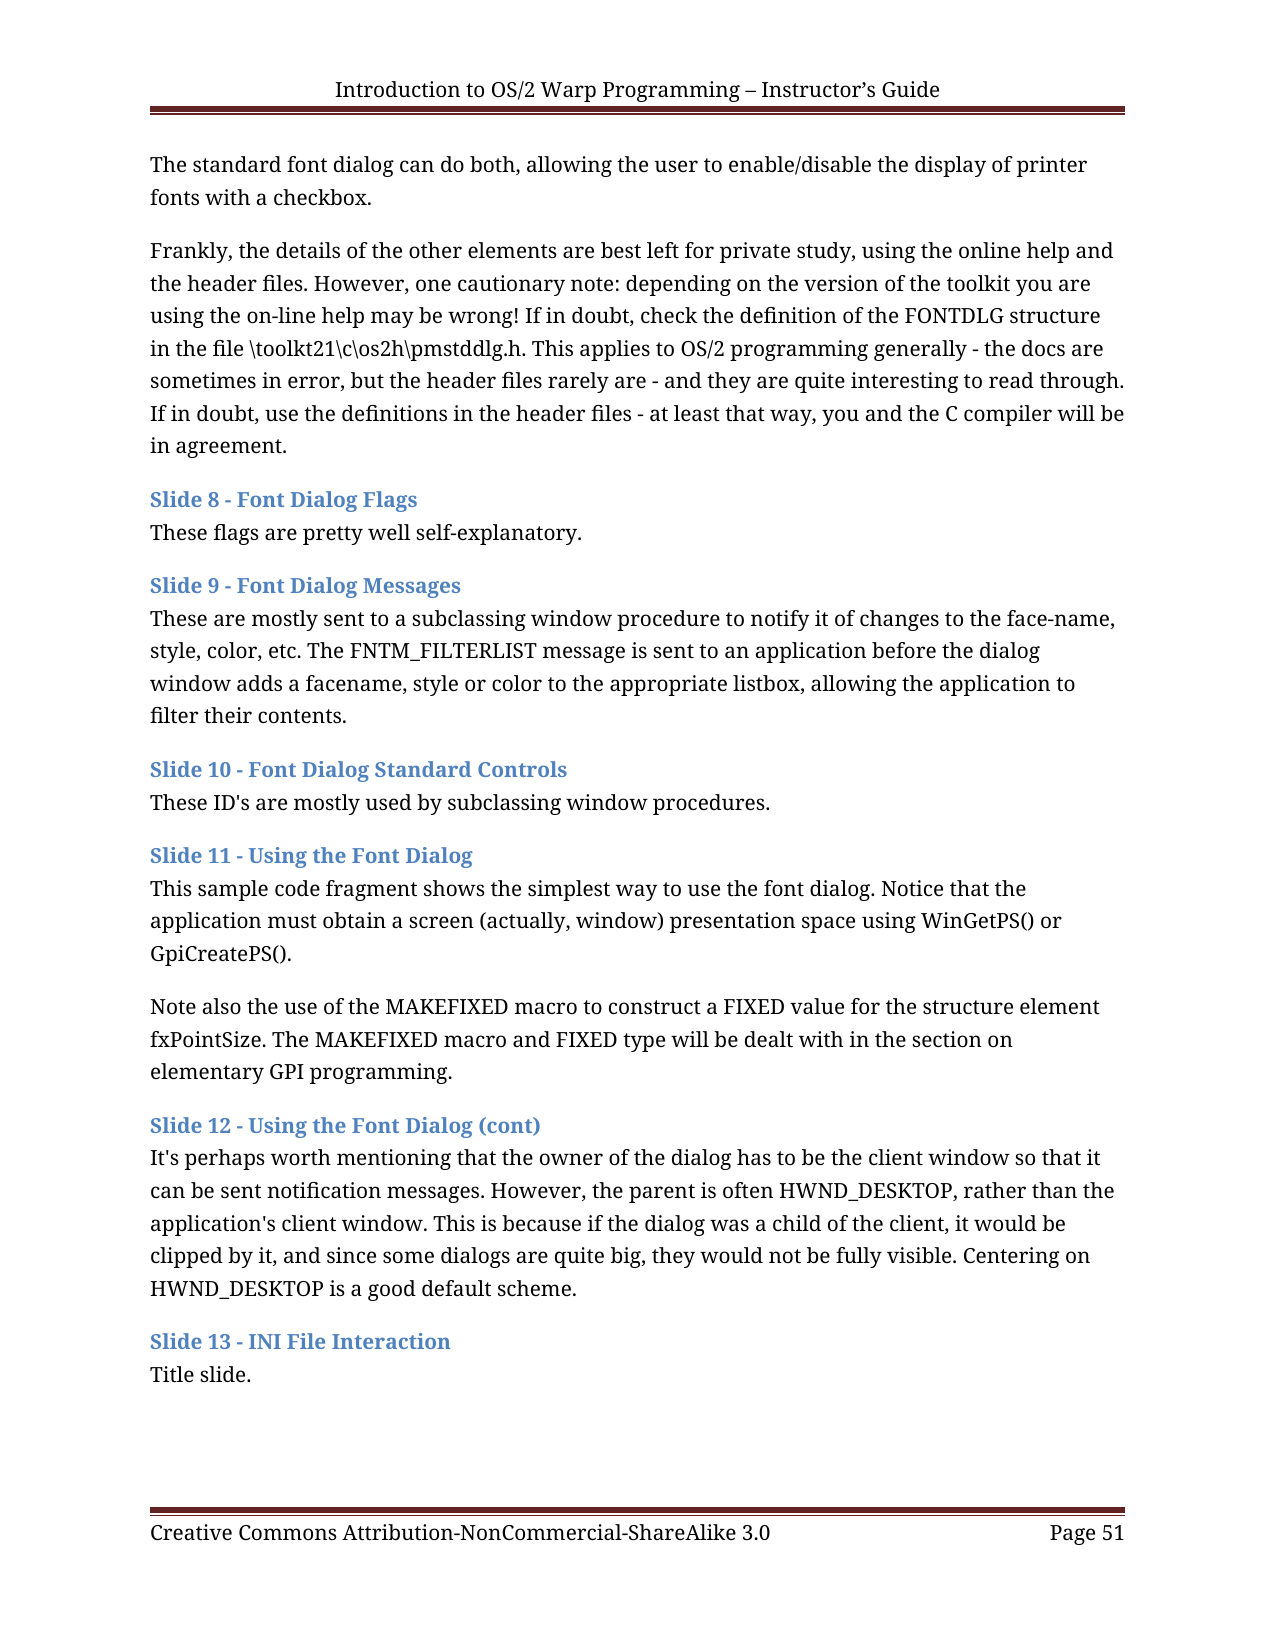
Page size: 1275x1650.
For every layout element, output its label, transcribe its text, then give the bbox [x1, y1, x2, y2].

subtitle Slide 11 - Using the Font Dialog [150, 841, 1125, 869]
text This sample code fragment shows the simplest way to use the font dialog. Notice that the application must obtain a screen (actually, window) presentation space using WinGetPS() or GpiCreatePS(). [150, 874, 1125, 967]
text Title slide. [150, 1360, 1125, 1388]
subtitle Slide 10 - Font Dialog Standard Controls [150, 755, 1125, 783]
text Note also the use of the MAKEFIXED macro to construct a FIXED value for the structure element fxPointSize. The MAKEFIXED macro and FIXED type will be dealt with in the section on elementary GPI programming. [150, 992, 1125, 1086]
text These flags are pretty well self-explanatory. [150, 518, 1125, 546]
subtitle Slide 13 - INI File Interaction [150, 1327, 1125, 1356]
subtitle Slide 8 - Font Dialog Flags [150, 485, 1125, 513]
text These ID's are mostly used by subclassing window procedures. [150, 788, 1125, 816]
subtitle Slide 12 - Using the Font Dialog (cont) [150, 1111, 1125, 1139]
subtitle Slide 9 - Font Dialog Messages [150, 571, 1125, 599]
text These are mostly sent to a subclassing window procedure to notify it of changes to the face-name, style, color, etc. The FNTM_FILTERLIST message is sent to an application before the dialog window adds a facename, style or color to the appropriate listbox, allowing the application to filter their contents. [150, 604, 1125, 730]
text Frankly, the details of the other elements are best left for private study, using the online help and the header files. However, one cautionary note: depending on the version of the toolkit you are using the on-line help may be wrong! If in doubt, check the definition of the FONTDLG structure in the file \toolkt21\c\os2h\pmstddlg.h. This applies to OS/2 programming generally - the docs are sometimes in error, but the header files rarely are - and they are quite interesting to read through. If in doubt, use the definitions in the header files - at least that way, you and the C compiler will be in agreement. [150, 236, 1125, 460]
text It's perhaps worth mentioning that the owner of the dialog has to be the client window so that it can be sent notification messages. However, the parent is often HWND_DESKTOP, rather than the application's client window. This is because if the dialog was a child of the client, it would be clipped by it, and since some dialogs are quite big, they would not be fully visible. Centering on HWND_DESKTOP is a good default scheme. [150, 1143, 1125, 1302]
text The standard font dialog can do both, allowing the user to enable/disable the display of printer fonts with a checkbox. [150, 150, 1125, 211]
